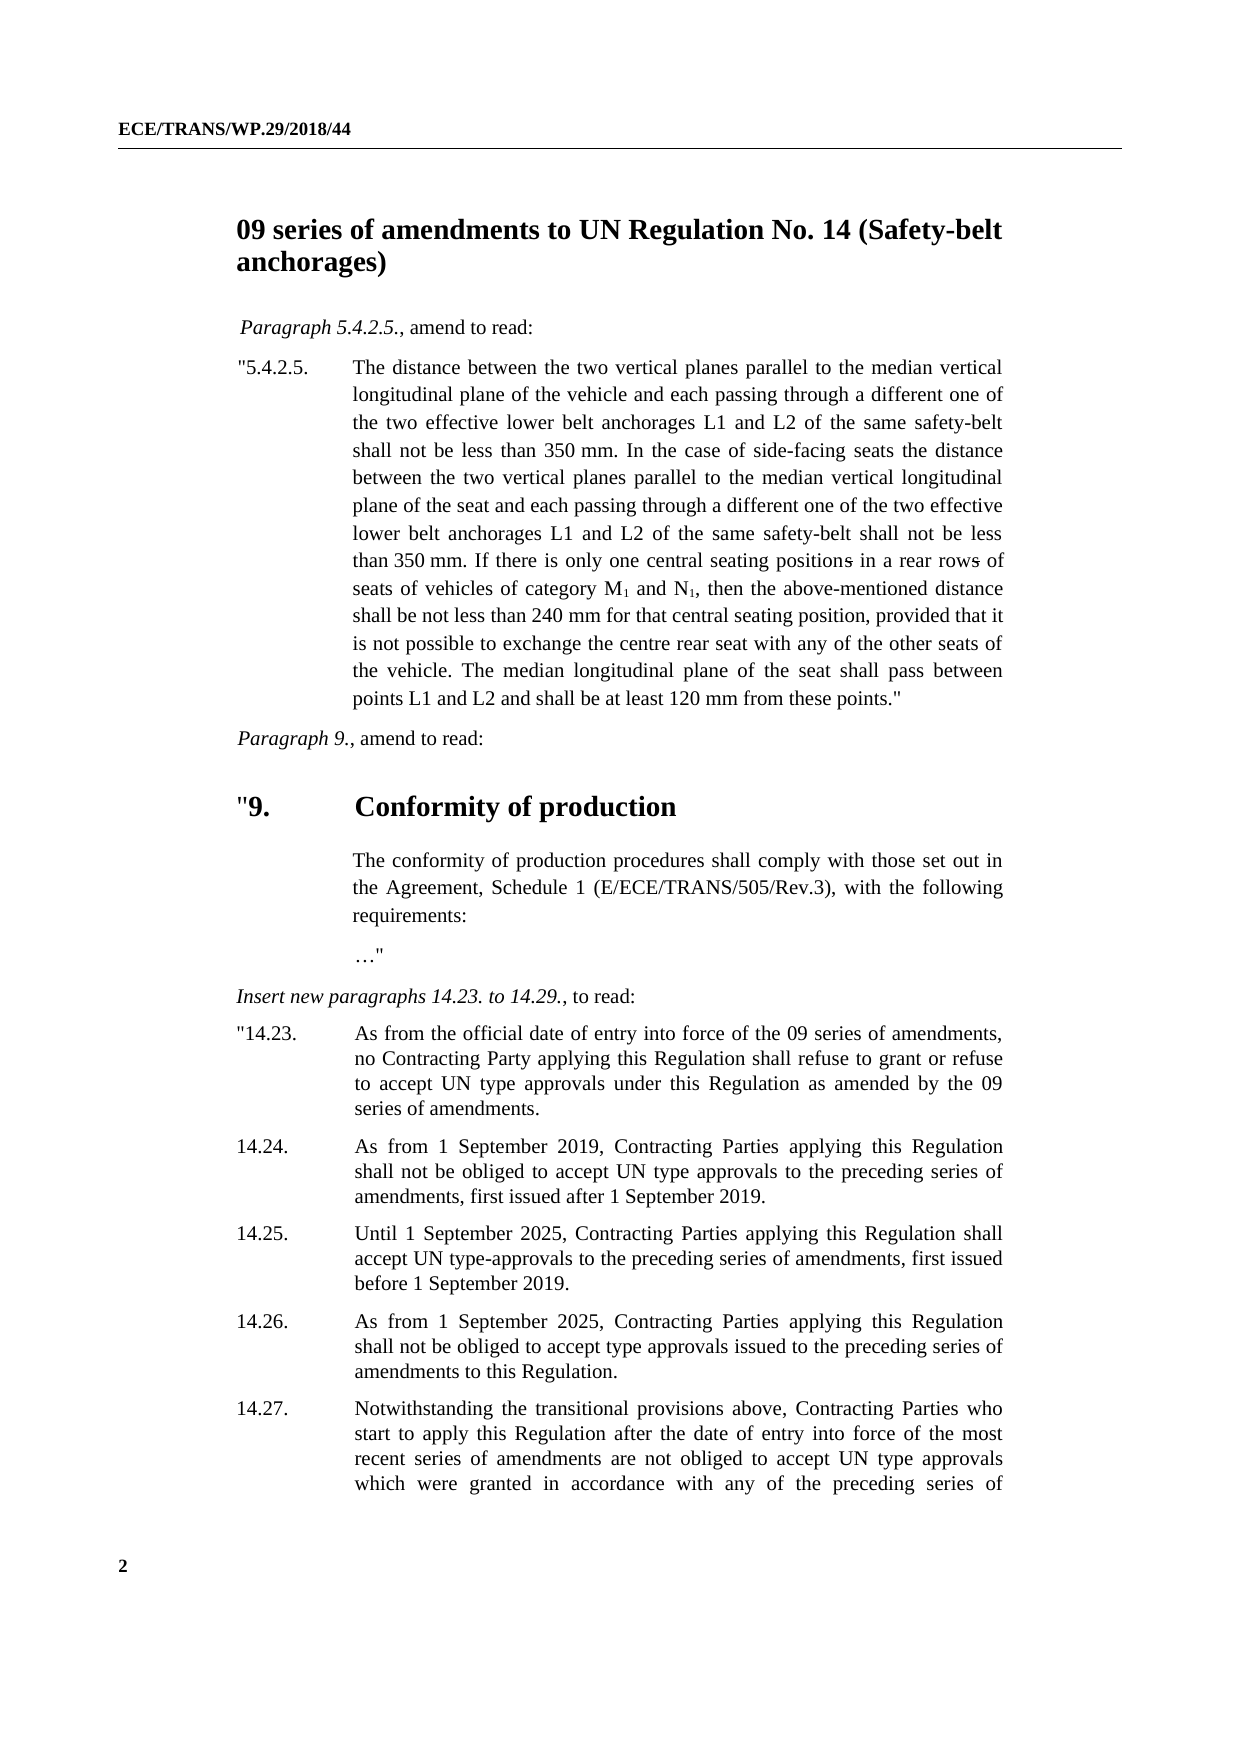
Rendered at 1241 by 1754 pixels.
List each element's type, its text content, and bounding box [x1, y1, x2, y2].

text 14.25. Until 1 September 2025, Contracting Parties applying this Regulation shall accept UN type-approvals to the preceding series of amendments, first issued before 1 September 2019. [236, 1220, 1004, 1295]
text 14.24. As from 1 September 2019, Contracting Parties applying this Regulation shall not be obliged to accept UN type approvals to the preceding series of amendments, first issued after 1 September 2019. [236, 1133, 1004, 1208]
text "14.23. As from the official date of entry into force of the 09 series of amendments, no Contracting Party applying this Regulation shall refuse to grant or refuse to accept UN type approvals under this Regulation as amended by the 09 series of amendments. [236, 1020, 1004, 1120]
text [236, 1395, 1004, 1495]
text 14.26. As from 1 September 2025, Contracting Parties applying this Regulation shall not be obliged to accept type approvals issued to the preceding series of amendments to this Regulation. [236, 1308, 1004, 1383]
text Paragraph 5.4.2.5., amend to read: [240, 315, 1015, 339]
text The conformity of production procedures shall comply with those set out in the Agreement, Schedule 1 (E/ECE/TRANS/505/Rev.3), with the following requirements: [237, 847, 1004, 927]
text "9. Conformity of production [118, 791, 1004, 822]
text "5.4.2.5. The distance between the two vertical planes parallel to the median vertical longitudinal plane of the vehicle and each passing through a different one of the two effective lower belt anchorages L1 and L2 of the same safety-belt shall not be less than 350 mm. In the case of side-facing seats the distance between the two vertical planes parallel to the median vertical longitudinal plane of the seat and each passing through a different one of the two effective lower belt anchorages L1 and L2 of the same safety-belt shall not be less than 350 mm. If there is only one central seating positions in a rear rows of seats of vehicles of category M1 and N1, then the above-mentioned distance shall be not less than 240 mm for that central seating position, provided that it is not possible to exchange the centre rear seat with any of the other seats of the vehicle. The median longitudinal plane of the seat shall pass between points L1 and L2 and shall be at least 120 mm from these points." [237, 355, 1004, 710]
text 09 series of amendments to UN Regulation No. 14 (Safety-belt anchorages) [118, 215, 1004, 277]
text Insert new paragraphs 14.23. to 14.29., to read: [236, 983, 1004, 1008]
text …" [352, 943, 1004, 967]
text Paragraph 9., amend to read: [237, 726, 1004, 750]
